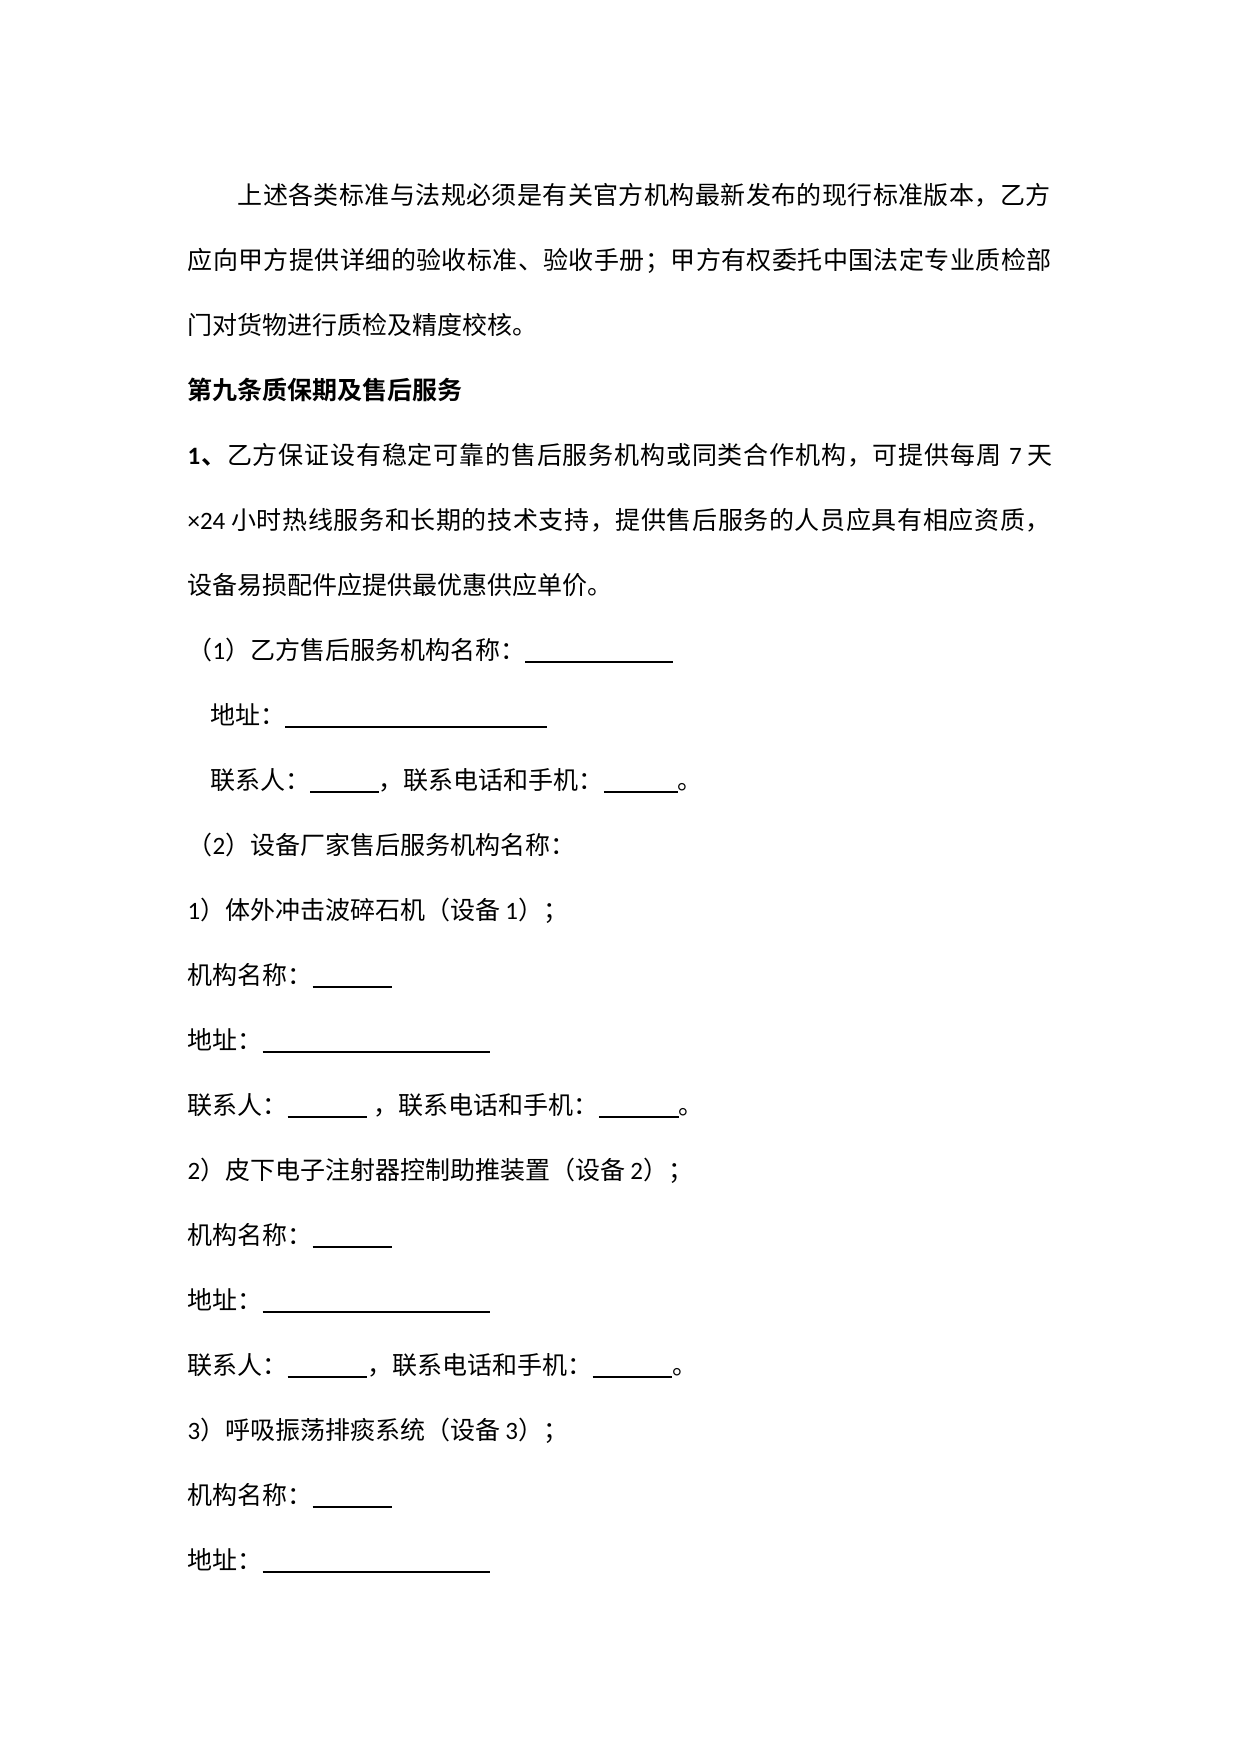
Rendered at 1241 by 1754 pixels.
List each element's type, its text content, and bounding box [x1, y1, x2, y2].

text 联系人： ，联系电话和手机： 。 [187, 1072, 1053, 1137]
text 上述各类标准与法规必须是有关官方机构最新发布的现行标准版本，乙方应向甲方提供详细的验收标准、验收手册；甲方有权委托中国法定专业质检部门对货物进行质检及精度校核。 [187, 162, 1053, 357]
text 机构名称： [187, 942, 1053, 1007]
text 联系人： ，联系电话和手机： 。 [187, 747, 1053, 812]
text 机构名称： [187, 1202, 1053, 1267]
text 联系人： ，联系电话和手机： 。 [187, 1332, 1053, 1397]
text 地址： [187, 682, 1053, 747]
text 地址： [187, 1267, 1053, 1332]
text 机构名称： [187, 1462, 1053, 1527]
text 1、乙方保证设有稳定可靠的售后服务机构或同类合作机构，可提供每周7天×24小时热线服务和长期的技术支持，提供售后服务的人员应具有相应资质，设备易损配件应提供最优惠供应单价。 [187, 422, 1053, 617]
text 3）呼吸振荡排痰系统（设备3）； [187, 1397, 1053, 1462]
text 地址： [187, 1007, 1053, 1072]
text （1）乙方售后服务机构名称： [187, 617, 1053, 682]
text 第九条质保期及售后服务 [187, 357, 1053, 422]
text 地址： [187, 1527, 1053, 1592]
text （2）设备厂家售后服务机构名称： [187, 812, 1053, 877]
text 2）皮下电子注射器控制助推装置（设备2）； [187, 1137, 1053, 1202]
text 1）体外冲击波碎石机（设备1）； [187, 877, 1053, 942]
